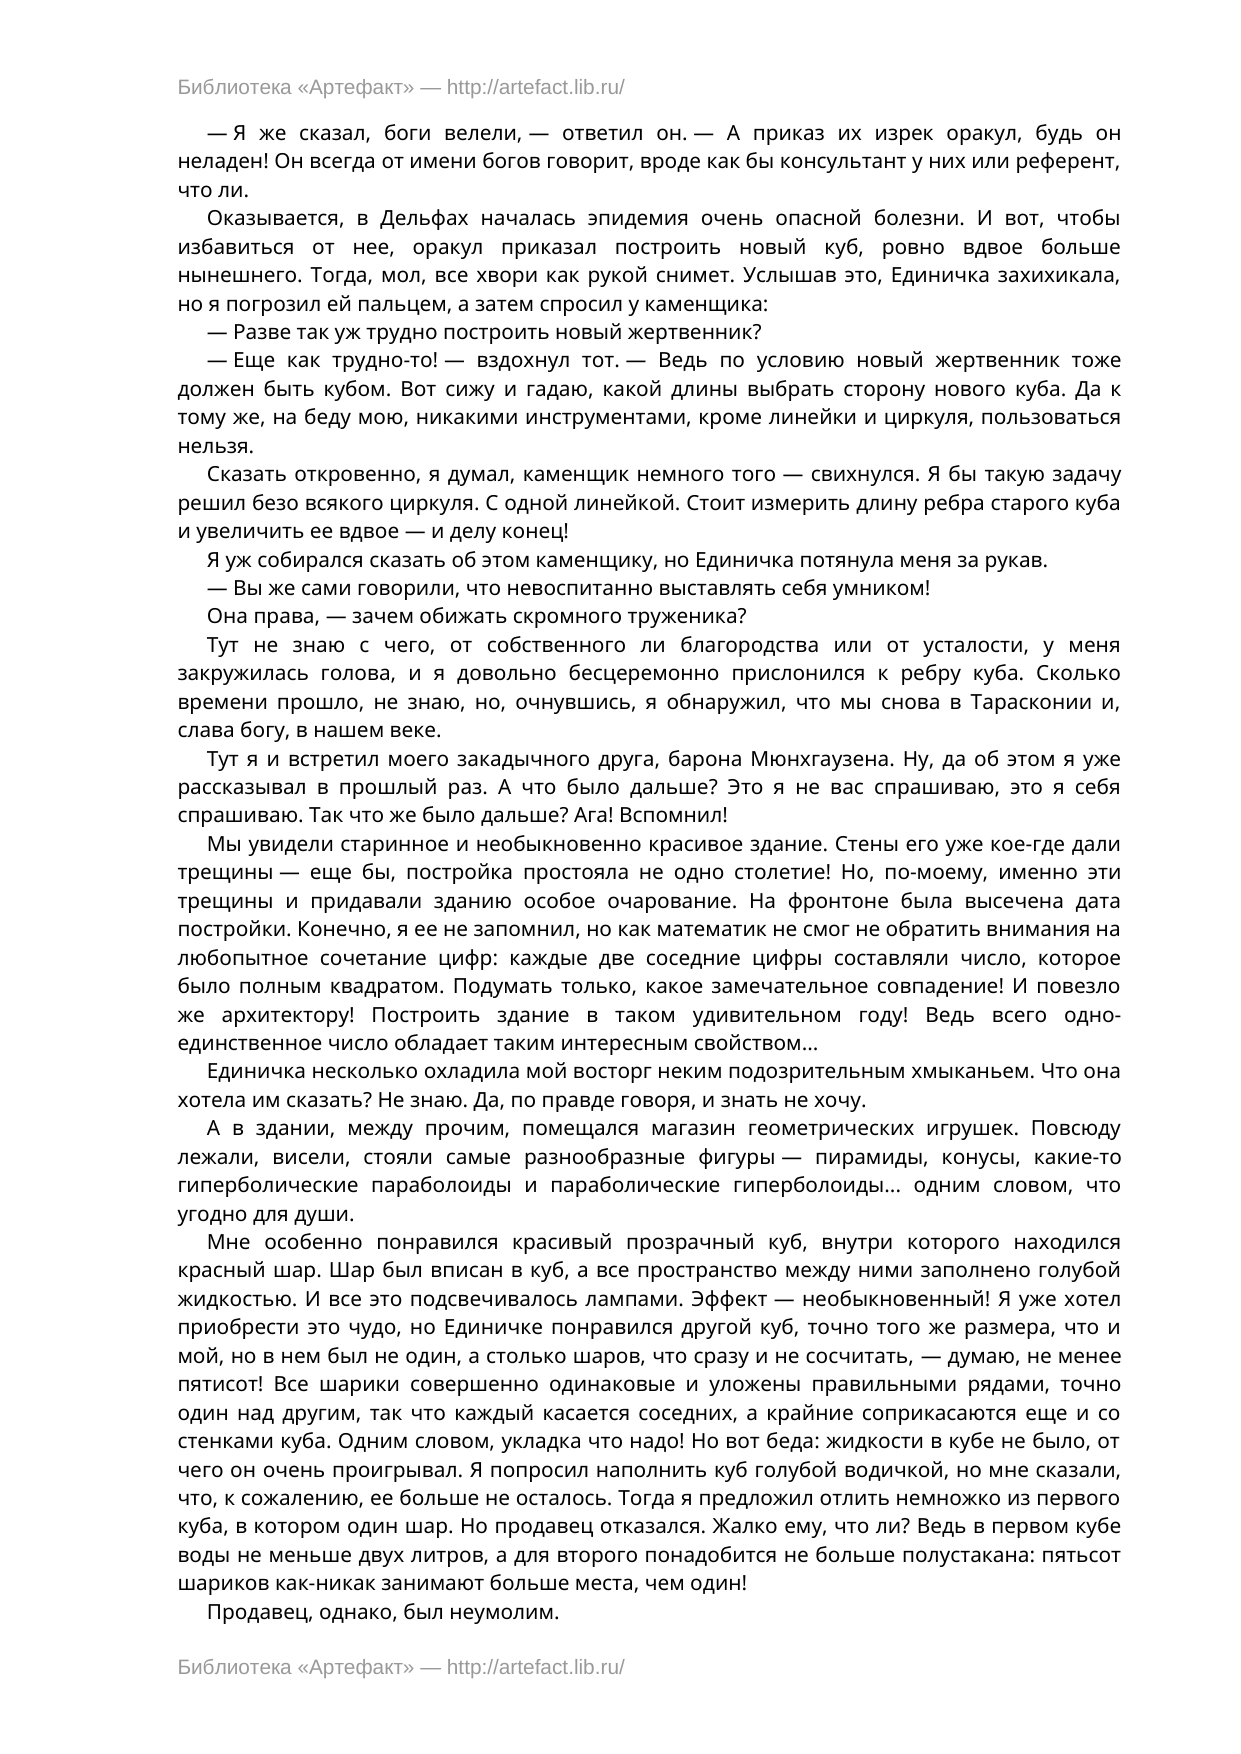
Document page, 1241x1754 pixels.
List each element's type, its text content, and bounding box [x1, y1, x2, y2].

text А в здании, между прочим, помещался магазин геометрических игрушек. Повсюду лежали, висели, стояли самые разнообразные фигуры — пирамиды, конусы, какие-то гиперболические параболоиды и параболические гиперболоиды... одним словом, что угодно для души. [177, 1113, 1122, 1227]
text Тут я и встретил моего закадычного друга, барона Мюнхгаузена. Ну, да об этом я уже рассказывал в прошлый раз. А что было дальше? Это я не вас спрашиваю, это я себя спрашиваю. Так что же было дальше? Ага! Вспомнил! [177, 744, 1122, 829]
text — Вы же сами говорили, что невоспитанно выставлять себя умником! [177, 573, 1122, 602]
text Мы увидели старинное и необыкновенно красивое здание. Стены его уже кое-где дали трещины — еще бы, постройка простояла не одно столетие! Но, по-моему, именно эти трещины и придавали зданию особое очарование. На фронтоне была высечена дата постройки. Конечно, я ее не запомнил, но как математик не смог не обратить внимания на любопытное сочетание цифр: каждые две соседние цифры составляли число, которое было полным квадратом. Подумать только, какое замечательное совпадение! И повезло же архитектору! Построить здание в таком удивительном году! Ведь всего одно-единственное число обладает таким интересным свойством... [177, 829, 1122, 1057]
text — Еще как трудно-то! — вздохнул тот. — Ведь по условию новый жертвенник тоже должен быть кубом. Вот сижу и гадаю, какой длины выбрать сторону нового куба. Да к тому же, на беду мою, никакими инструментами, кроме линейки и циркуля, пользоваться нельзя. [177, 346, 1122, 459]
text Мне особенно понравился красивый прозрачный куб, внутри которого находился красный шар. Шар был вписан в куб, а все пространство между ними заполнено голубой жидкостью. И все это подсвечивалось лампами. Эффект — необыкновенный! Я уже хотел приобрести это чудо, но Единичке понравился другой куб, точно того же размера, что и мой, но в нем был не один, а столько шаров, что сразу и не сосчитать, — думаю, не менее пятисот! Все шарики совершенно одинаковые и уложены правильными рядами, точно один над другим, так что каждый касается соседних, а крайние соприкасаются еще и со стенками куба. Одним словом, укладка что надо! Но вот беда: жидкости в кубе не было, от чего он очень проигрывал. Я попросил наполнить куб голубой водичкой, но мне сказали, что, к сожалению, ее больше не осталось. Тогда я предложил отлить немножко из первого куба, в котором один шар. Но продавец отказался. Жалко ему, что ли? Ведь в первом кубе воды не меньше двух литров, а для второго понадобится не больше полустакана: пятьсот шариков как-никак занимают больше места, чем один! [177, 1227, 1122, 1597]
text Сказать откровенно, я думал, каменщик немного того — свихнулся. Я бы такую задачу решил безо всякого циркуля. С одной линейкой. Стоит измерить длину ребра старого куба и увеличить ее вдвое — и делу конец! [177, 459, 1122, 545]
text Единичка несколько охладила мой восторг неким подозрительным хмыканьем. Что она хотела им сказать? Не знаю. Да, по правде говоря, и знать не хочу. [177, 1057, 1122, 1113]
text — Разве так уж трудно построить новый жертвенник? [177, 317, 1122, 346]
text Продавец, однако, был неумолим. [177, 1597, 1122, 1625]
text Я уж собирался сказать об этом каменщику, но Единичка потянула меня за рукав. [177, 545, 1122, 573]
text Оказывается, в Дельфах началась эпидемия очень опасной болезни. И вот, чтобы избавиться от нее, оракул приказал построить новый куб, ровно вдвое больше нынешнего. Тогда, мол, все хвори как рукой снимет. Услышав это, Единичка захихикала, но я погрозил ей пальцем, а затем спросил у каменщика: [177, 203, 1122, 317]
text — Я же сказал, боги велели, — ответил он. — А приказ их изрек оракул, будь он неладен! Он всегда от имени богов говорит, вроде как бы консультант у них или референт, что ли. [177, 118, 1122, 203]
text Тут не знаю с чего, от собственного ли благородства или от усталости, у меня закружилась голова, и я довольно бесцеремонно прислонился к ребру куба. Сколько времени прошло, не знаю, но, очнувшись, я обнаружил, что мы снова в Тарасконии и, слава богу, в нашем веке. [177, 630, 1122, 744]
text Она права, — зачем обижать скромного труженика? [177, 602, 1122, 630]
